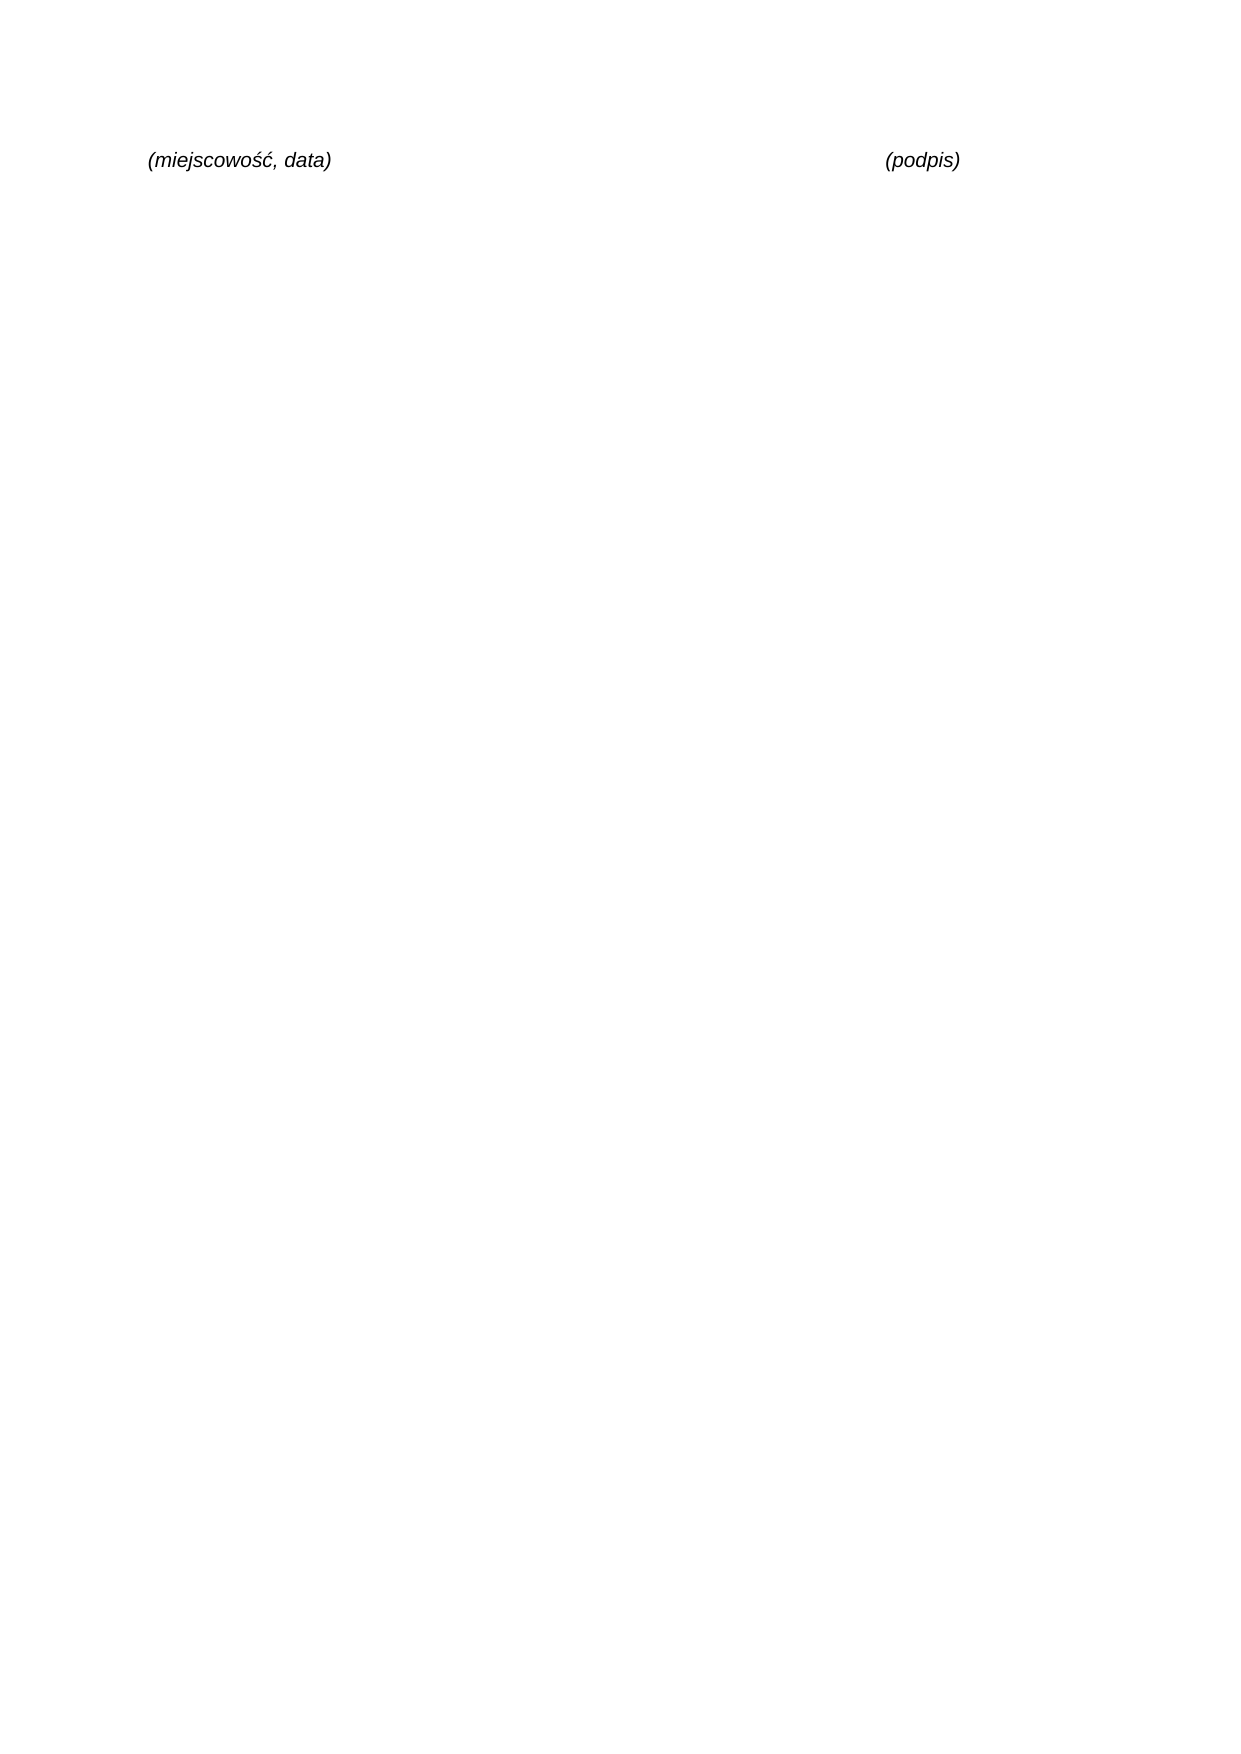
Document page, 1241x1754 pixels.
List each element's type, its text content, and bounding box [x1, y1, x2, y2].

text (miejscowość, data) (podpis) [148, 148, 1093, 172]
